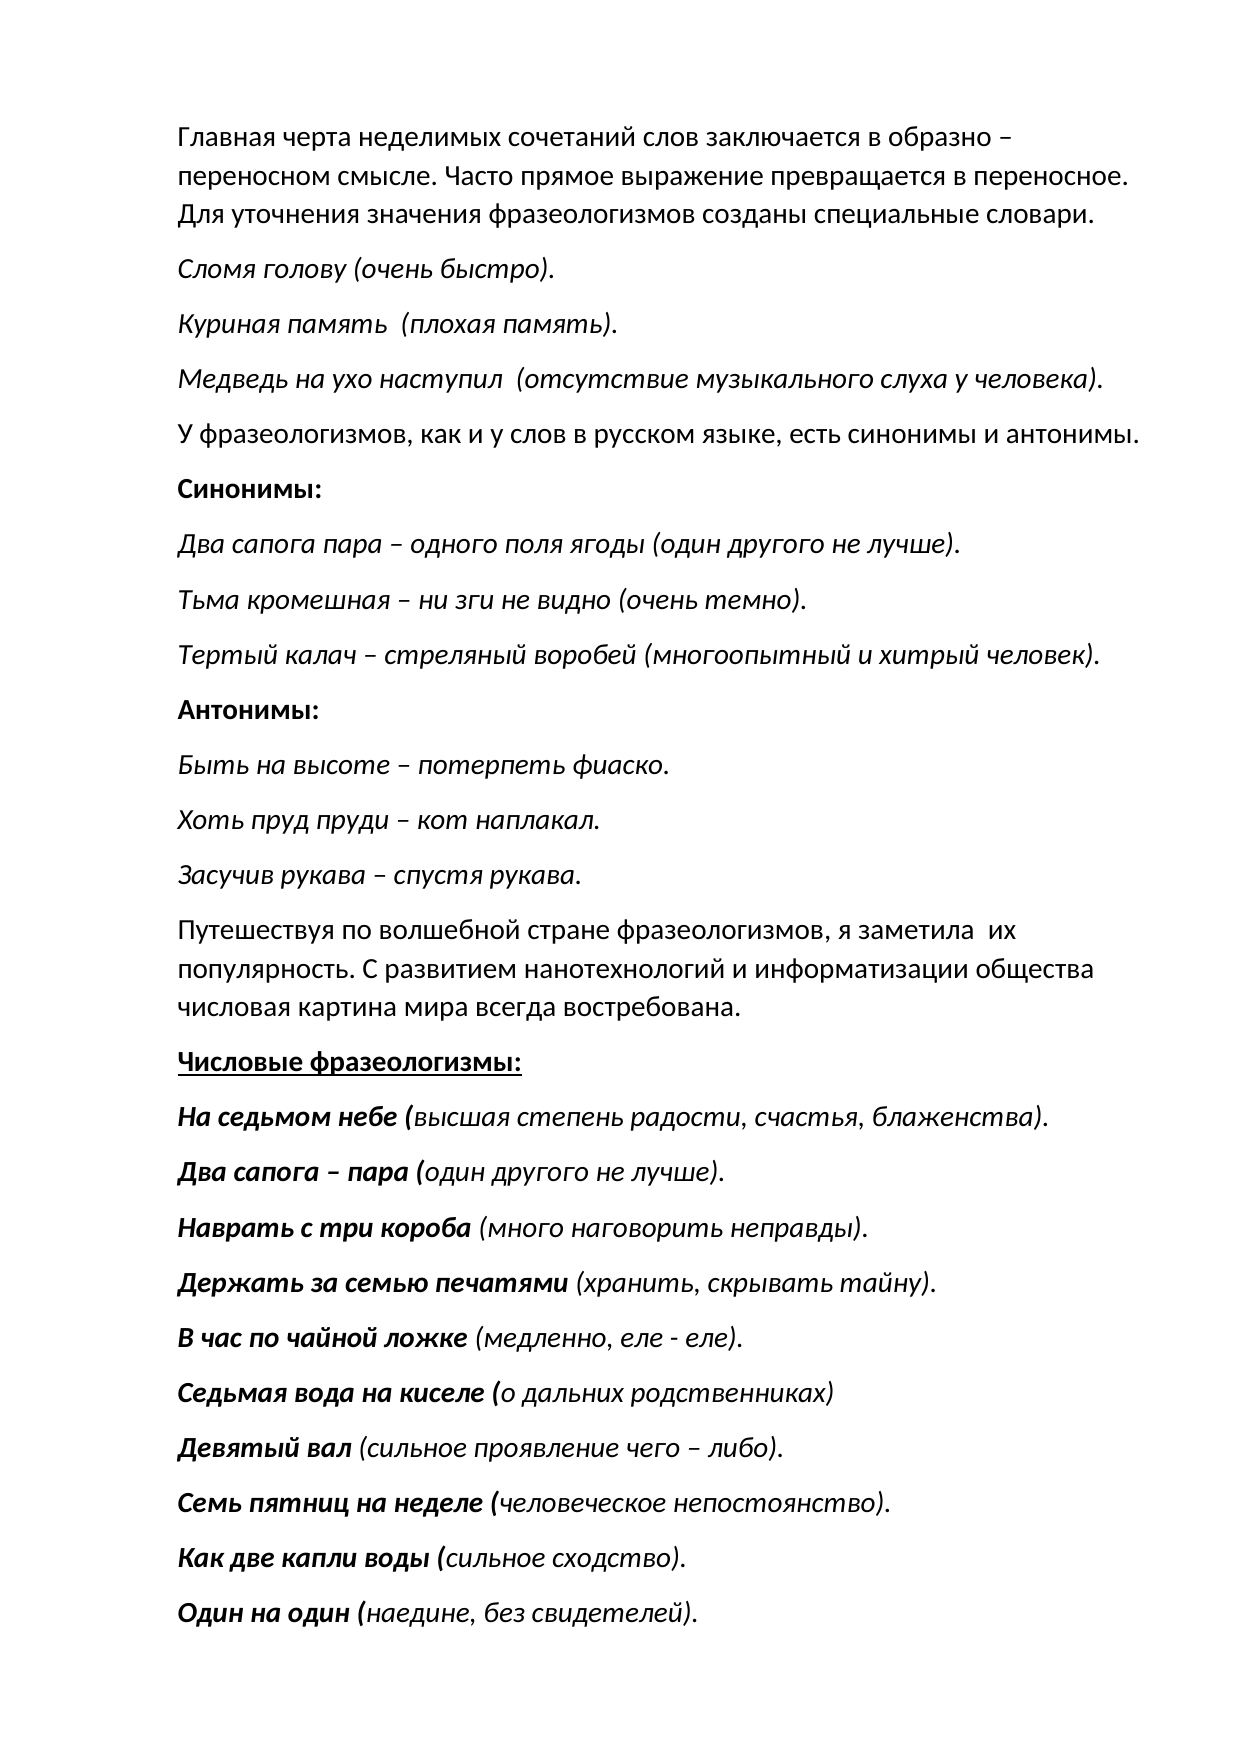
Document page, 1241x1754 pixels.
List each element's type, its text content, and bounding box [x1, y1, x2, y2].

text Синонимы: [177, 471, 1152, 506]
text Медведь на ухо наступил (отсутствие музыкального слуха у человека). [177, 360, 1152, 396]
text Тертый калач – стреляный воробей (многоопытный и хитрый человек). [177, 636, 1152, 671]
text Хоть пруд пруди – кот наплакал. [177, 801, 1152, 837]
text Как две капли воды (сильное сходство). [177, 1539, 1152, 1575]
text Антонимы: [177, 691, 1152, 727]
text Засучив рукава – спустя рукава. [177, 856, 1152, 892]
text В час по чайной ложке (медленно, еле - еле). [177, 1319, 1152, 1354]
text Один на один (наедине, без свидетелей). [177, 1594, 1152, 1630]
text Сломя голову (очень быстро). [177, 250, 1152, 286]
text Семь пятниц на неделе (человеческое непостоянство). [177, 1484, 1152, 1520]
text Два сапога – пара (один другого не лучше). [177, 1153, 1152, 1189]
text У фразеологизмов, как и у слов в русском языке, есть синонимы и антонимы. [177, 415, 1152, 451]
text На седьмом небе (высшая степень радости, счастья, блаженства). [177, 1098, 1152, 1134]
text Два сапога пара – одного поля ягоды (один другого не лучше). [177, 526, 1152, 561]
text Девятый вал (сильное проявление чего – либо). [177, 1429, 1152, 1465]
text Седьмая вода на киселе (о дальних родственниках) [177, 1374, 1152, 1409]
text Главная черта неделимых сочетаний слов заключается в образно – переносном смысле. Часто прямое выражение превращается в переносное. Для уточнения значения фразеологизмов созданы специальные словари. [177, 118, 1152, 231]
text Путешествуя по волшебной стране фразеологизмов, я заметила их популярность. С развитием нанотехнологий и информатизации общества числовая картина мира всегда востребована. [177, 911, 1152, 1024]
text Держать за семью печатями (хранить, скрывать тайну). [177, 1264, 1152, 1299]
text Наврать с три короба (много наговорить неправды). [177, 1209, 1152, 1244]
text Тьма кромешная – ни зги не видно (очень темно). [177, 581, 1152, 616]
text Быть на высоте – потерпеть фиаско. [177, 746, 1152, 782]
text Числовые фразеологизмы: [177, 1043, 1152, 1079]
text Куриная память (плохая память). [177, 305, 1152, 341]
